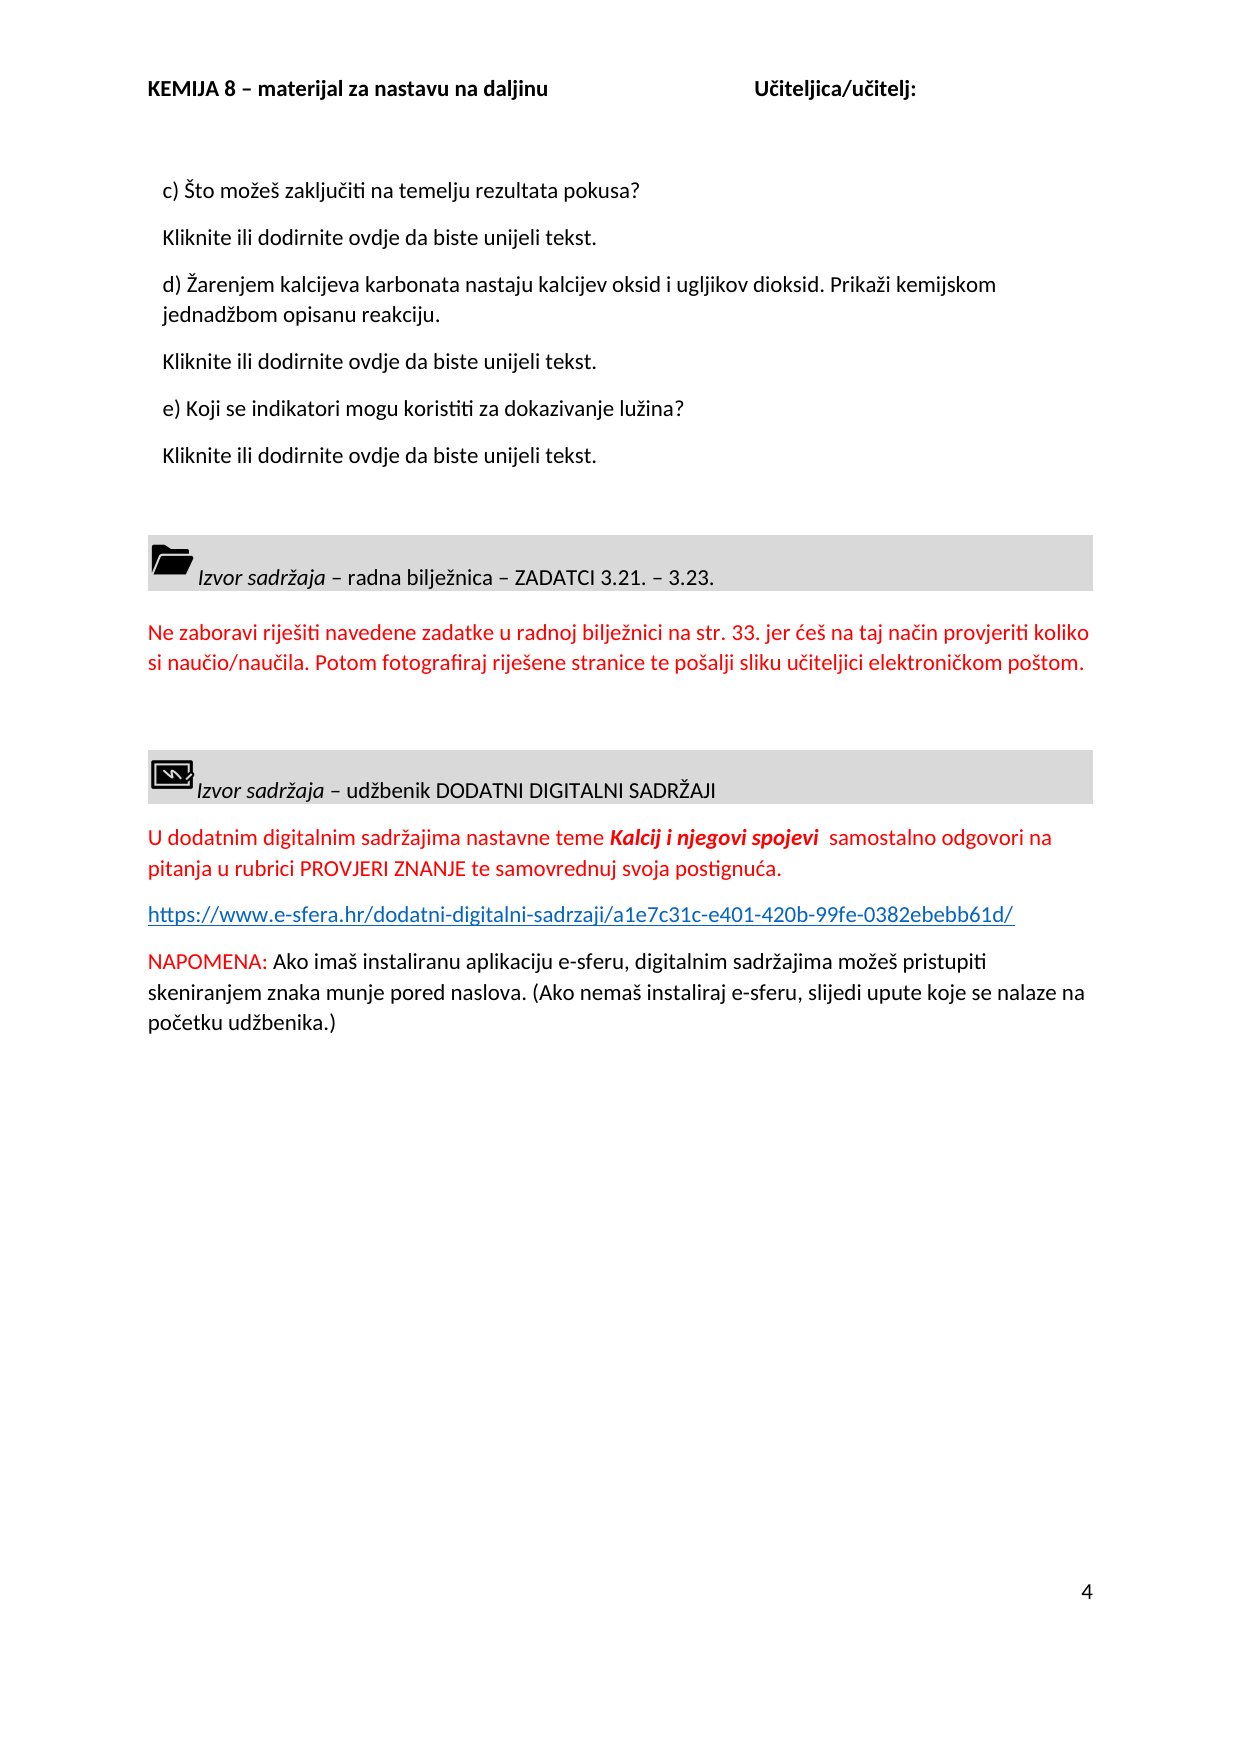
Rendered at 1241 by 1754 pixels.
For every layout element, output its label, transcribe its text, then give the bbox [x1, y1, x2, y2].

picture [147, 535, 198, 585]
text U dodatnim digitalnim sadržajima nastavne teme Kalcij i njegovi spojevi samostalno odgovori na pitanja u rubrici PROVJERI ZNANJE te samovrednuj svoja postignuća. [148, 823, 1093, 882]
text e) Koji se indikatori mogu koristiti za dokazivanje lužina? [162, 394, 1093, 422]
picture [147, 750, 197, 799]
text NAPOMENA: Ako imaš instaliranu aplikaciju e-sferu, digitalnim sadržajima možeš pristupiti skeniranjem znaka munje pored naslova. (Ako nemaš instaliraj e-sferu, slijedi upute koje se nalaze na početku udžbenika.) [148, 947, 1093, 1036]
text d) Žarenjem kalcijeva karbonata nastaju kalcijev oksid i ugljikov dioksid. Prikaži kemijskom jednadžbom opisanu reakciju. [162, 270, 1093, 328]
text Ne zaboravi riješiti navedene zadatke u radnoj bilježnici na str. 33. jer ćeš na taj način provjeriti koliko si naučio/naučila. Potom fotografiraj riješene stranice te pošalji sliku učiteljici elektroničkom poštom. [148, 618, 1093, 676]
text Izvor sadržaja – radna bilježnica – ZADATCI 3.21. – 3.23. [148, 535, 1093, 591]
text https://www.e-sfera.hr/dodatni-digitalni-sadrzaji/a1e7c31c-e401-420b-99fe-0382ebebb61d/ [148, 901, 1093, 928]
text c) Što možeš zaključiti na temelju rezultata pokusa? [162, 177, 1093, 204]
text Izvor sadržaja – udžbenik DODATNI DIGITALNI SADRŽAJI [148, 750, 1093, 804]
